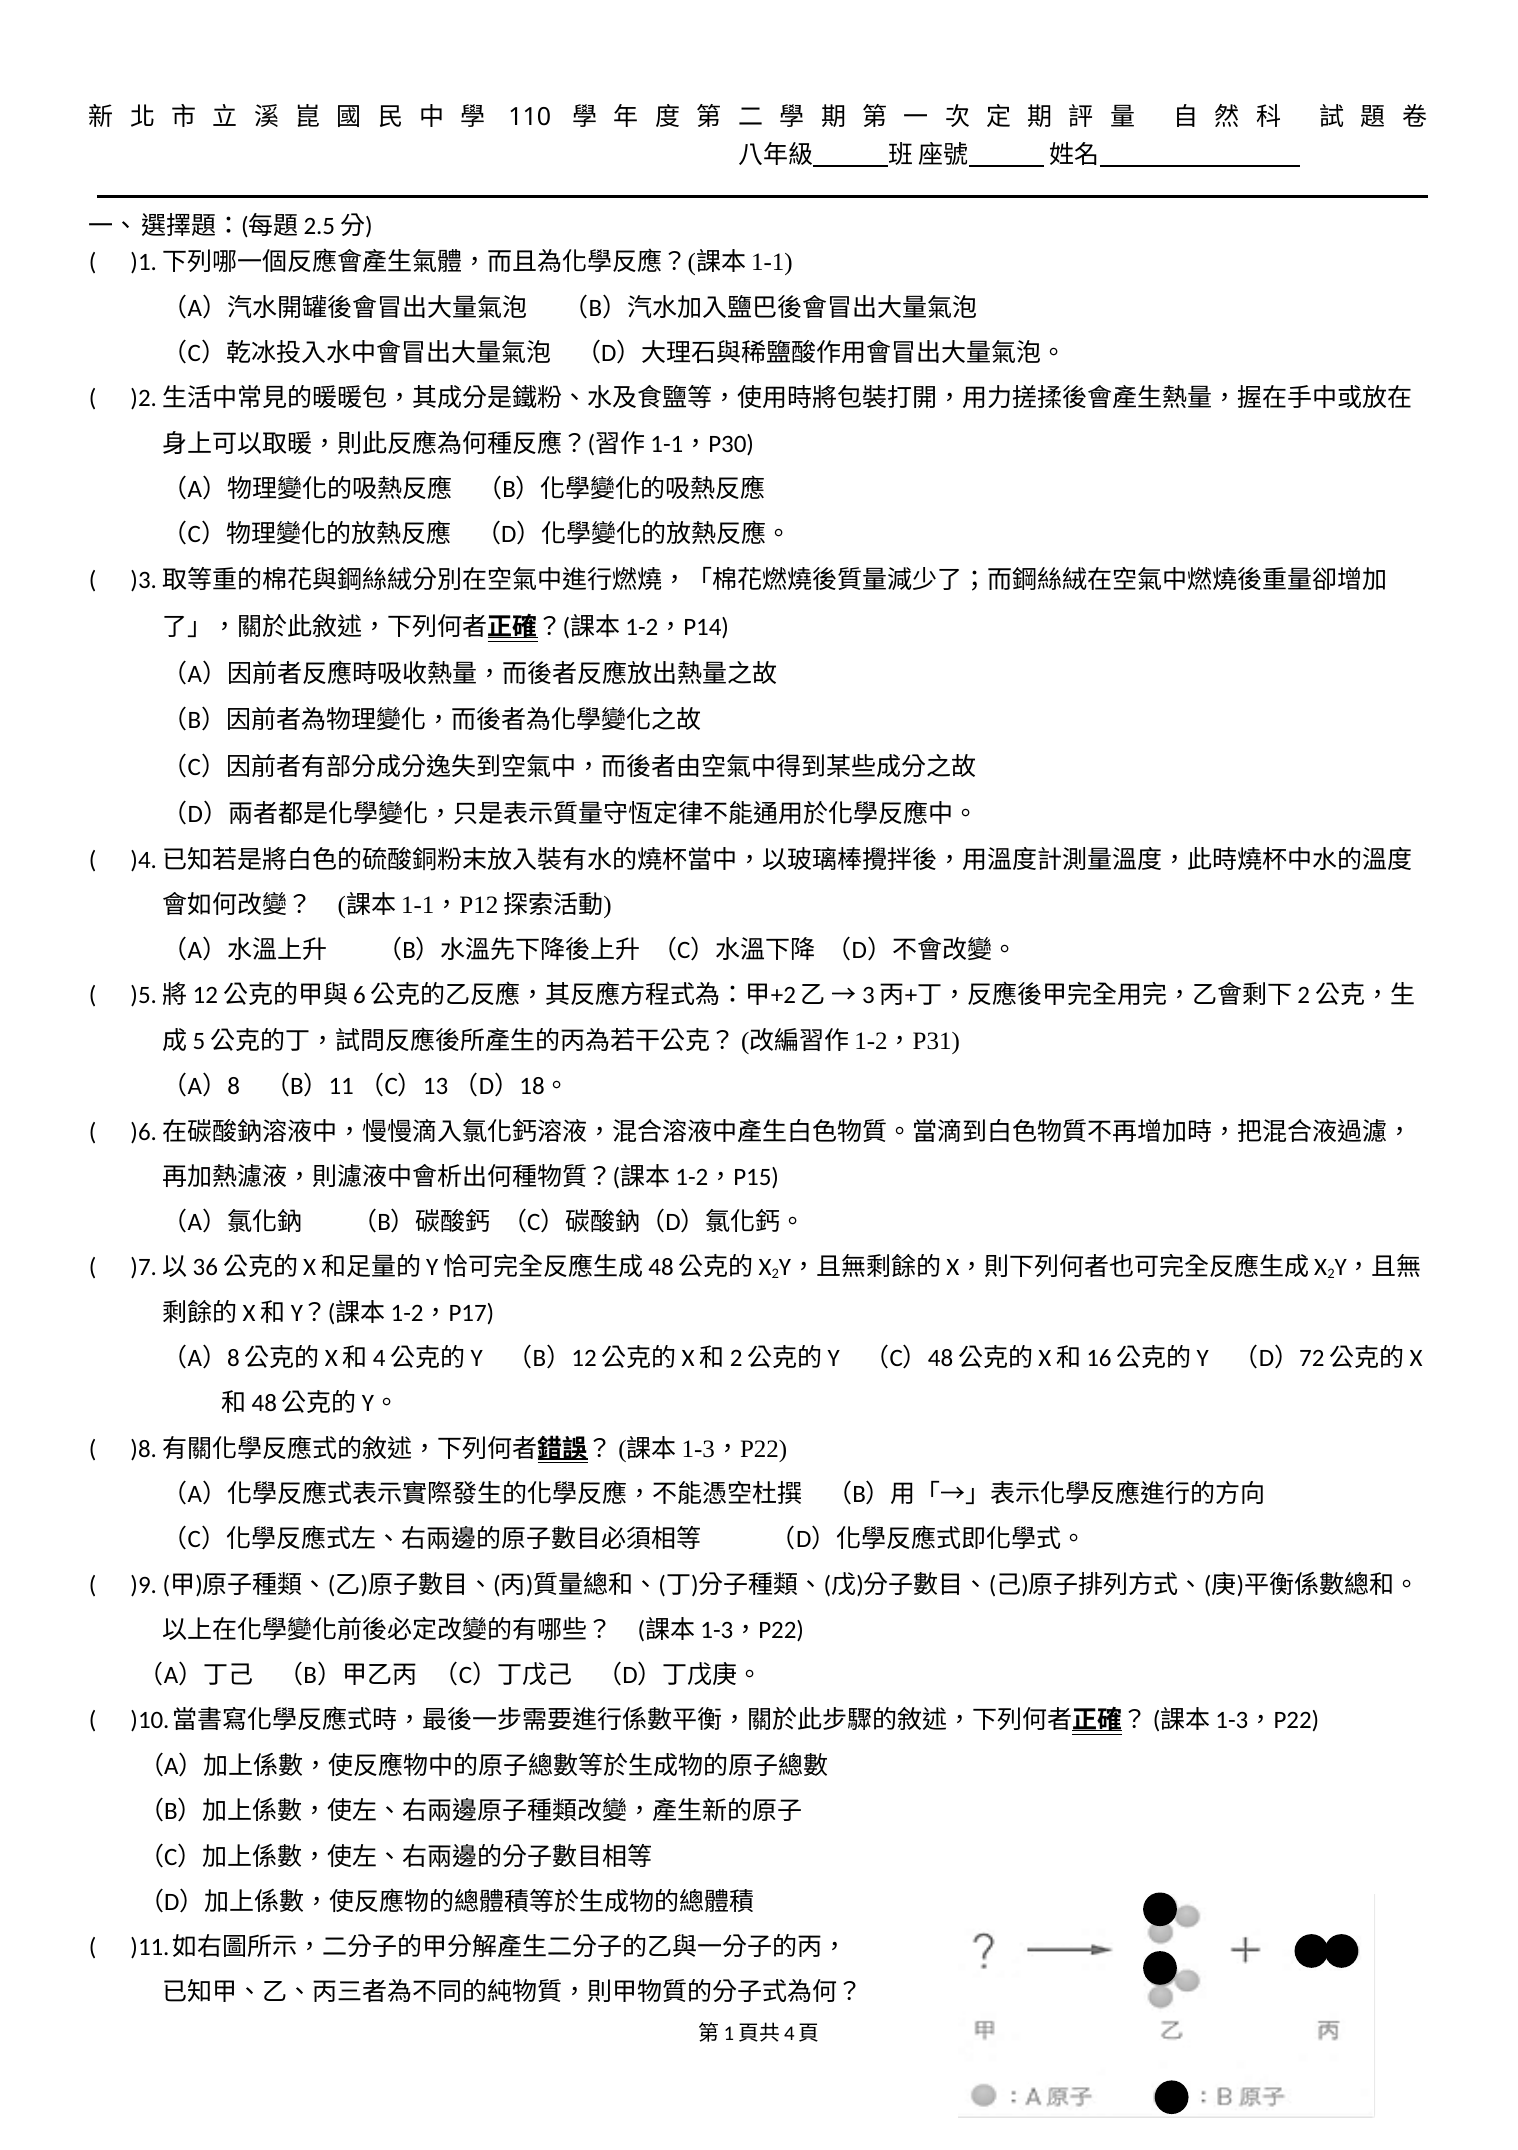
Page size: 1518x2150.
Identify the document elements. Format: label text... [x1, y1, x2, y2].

list 下列哪一個反應會產生氣體，而且為化學反應？(課本1-1) （A）汽水開罐後會冒出大量氣泡 （B）汽水加入鹽巴後會冒出大量氣泡 （C）乾冰投入水中會冒出大量氣泡 （D）大理石與稀鹽酸作用會冒出大量氣泡。 [89, 242, 1429, 369]
list 將12公克的甲與6公克的乙反應，其反應方程式為：甲+2乙 → 3丙+丁，反應後甲完全用完，乙會剩下2公克，生成5公克的丁，試問反應後所產生的丙為若干公克？ (改編習作1-2，P31) [89, 975, 1429, 1057]
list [89, 1927, 842, 2008]
text （A）8公克的X和4公克的Y （B）12公克的X和2公克的Y （C）48公克的X和16公克的Y （D）72公克的X和48公克的Y。 [162, 1337, 1429, 1419]
list （A）丁己 （B）甲乙丙 （C）丁戊己 （D）丁戊庚。 [139, 1655, 1429, 1691]
list （B）因前者為物理變化，而後者為化學變化之故 （C）因前者有部分成分逸失到空氣中，而後者由空氣中得到某些成分之故 [162, 699, 1429, 783]
list （A）因前者反應時吸收熱量，而後者反應放出熱量之故 [162, 652, 1429, 690]
list （A）加上係數，使反應物中的原子總數等於生成物的原子總數 [139, 1745, 1429, 1782]
list （A）氯化鈉 （B）碳酸鈣 （C）碳酸鈉（D）氯化鈣。 [162, 1202, 1429, 1238]
list 生活中常見的暖暖包，其成分是鐵粉、水及食鹽等，使用時將包裝打開，用力搓揉後會產生熱量，握在手中或放在身上可以取暖，則此反應為何種反應？(習作1-1，P30) （A）物理變化的吸熱反應 （B）化學變化的吸熱反應 （C）物理變化的放熱反應 （D）化學變化的放熱反應。 [89, 378, 1429, 550]
list （D）兩者都是化學變化，只是表示質量守恆定律不能通用於化學反應中。 [162, 792, 1429, 830]
list 當書寫化學反應式時，最後一步需要進行係數平衡，關於此步驟的敘述，下列何者正確？ (課本1-3，P22) [89, 1700, 1429, 1736]
list 取等重的棉花與鋼絲絨分別在空氣中進行燃燒，「棉花燃燒後質量減少了；而鋼絲絨在空氣中燃燒後重量卻增加了」，關於此敘述，下列何者正確？(課本1-2，P14) [89, 559, 1429, 643]
list (甲)原子種類、(乙)原子數目、(丙)質量總和、(丁)分子種類、(戊)分子數目、(己)原子排列方式、(庚)平衡係數總和。以上在化學變化前後必定改變的有哪些？ (課本1-3，P22) [89, 1564, 1429, 1646]
list （B）加上係數，使左、右兩邊原子種類改變，產生新的原子 （C）加上係數，使左、右兩邊的分子數目相等 [139, 1791, 1429, 1872]
list （A）8 （B）11 （C）13 （D）18。 [162, 1066, 1429, 1102]
text 新北市立溪崑國民中學110學年度第二學期第一次定期評量 自然科 試題卷 [89, 96, 1429, 133]
list （A）水溫上升 （B）水溫先下降後上升 （C）水溫下降 （D）不會改變。 [162, 930, 1429, 966]
list 選擇題：(每題2.5分) [89, 190, 1429, 242]
list 已知若是將白色的硫酸銅粉末放入裝有水的燒杯當中，以玻璃棒攪拌後，用溫度計測量溫度，此時燒杯中水的溫度會如何改變？ (課本1-1，P12探索活動) [89, 839, 1429, 921]
list 以36公克的X和足量的Y恰可完全反應生成48公克的X2Y，且無剩餘的X，則下列何者也可完全反應生成X2Y，且無剩餘的X和Y？(課本1-2，P17) [89, 1247, 1429, 1328]
text 八年級 班 座號 姓名 [738, 133, 1429, 171]
list （C）化學反應式左、右兩邊的原子數目必須相等 （D）化學反應式即化學式。 [162, 1519, 1429, 1555]
list 在碳酸鈉溶液中，慢慢滴入氯化鈣溶液，混合溶液中產生白色物質。當滴到白色物質不再增加時，把混合液過濾，再加熱濾液，則濾液中會析出何種物質？(課本1-2，P15) [89, 1111, 1429, 1192]
list （D）加上係數，使反應物的總體積等於生成物的總體積 [139, 1881, 1429, 1917]
list 有關化學反應式的敘述，下列何者錯誤？ (課本1-3，P22) （A）化學反應式表示實際發生的化學反應，不能憑空杜撰 （B）用「→」表示化學反應進行的方向 [89, 1428, 1429, 1510]
